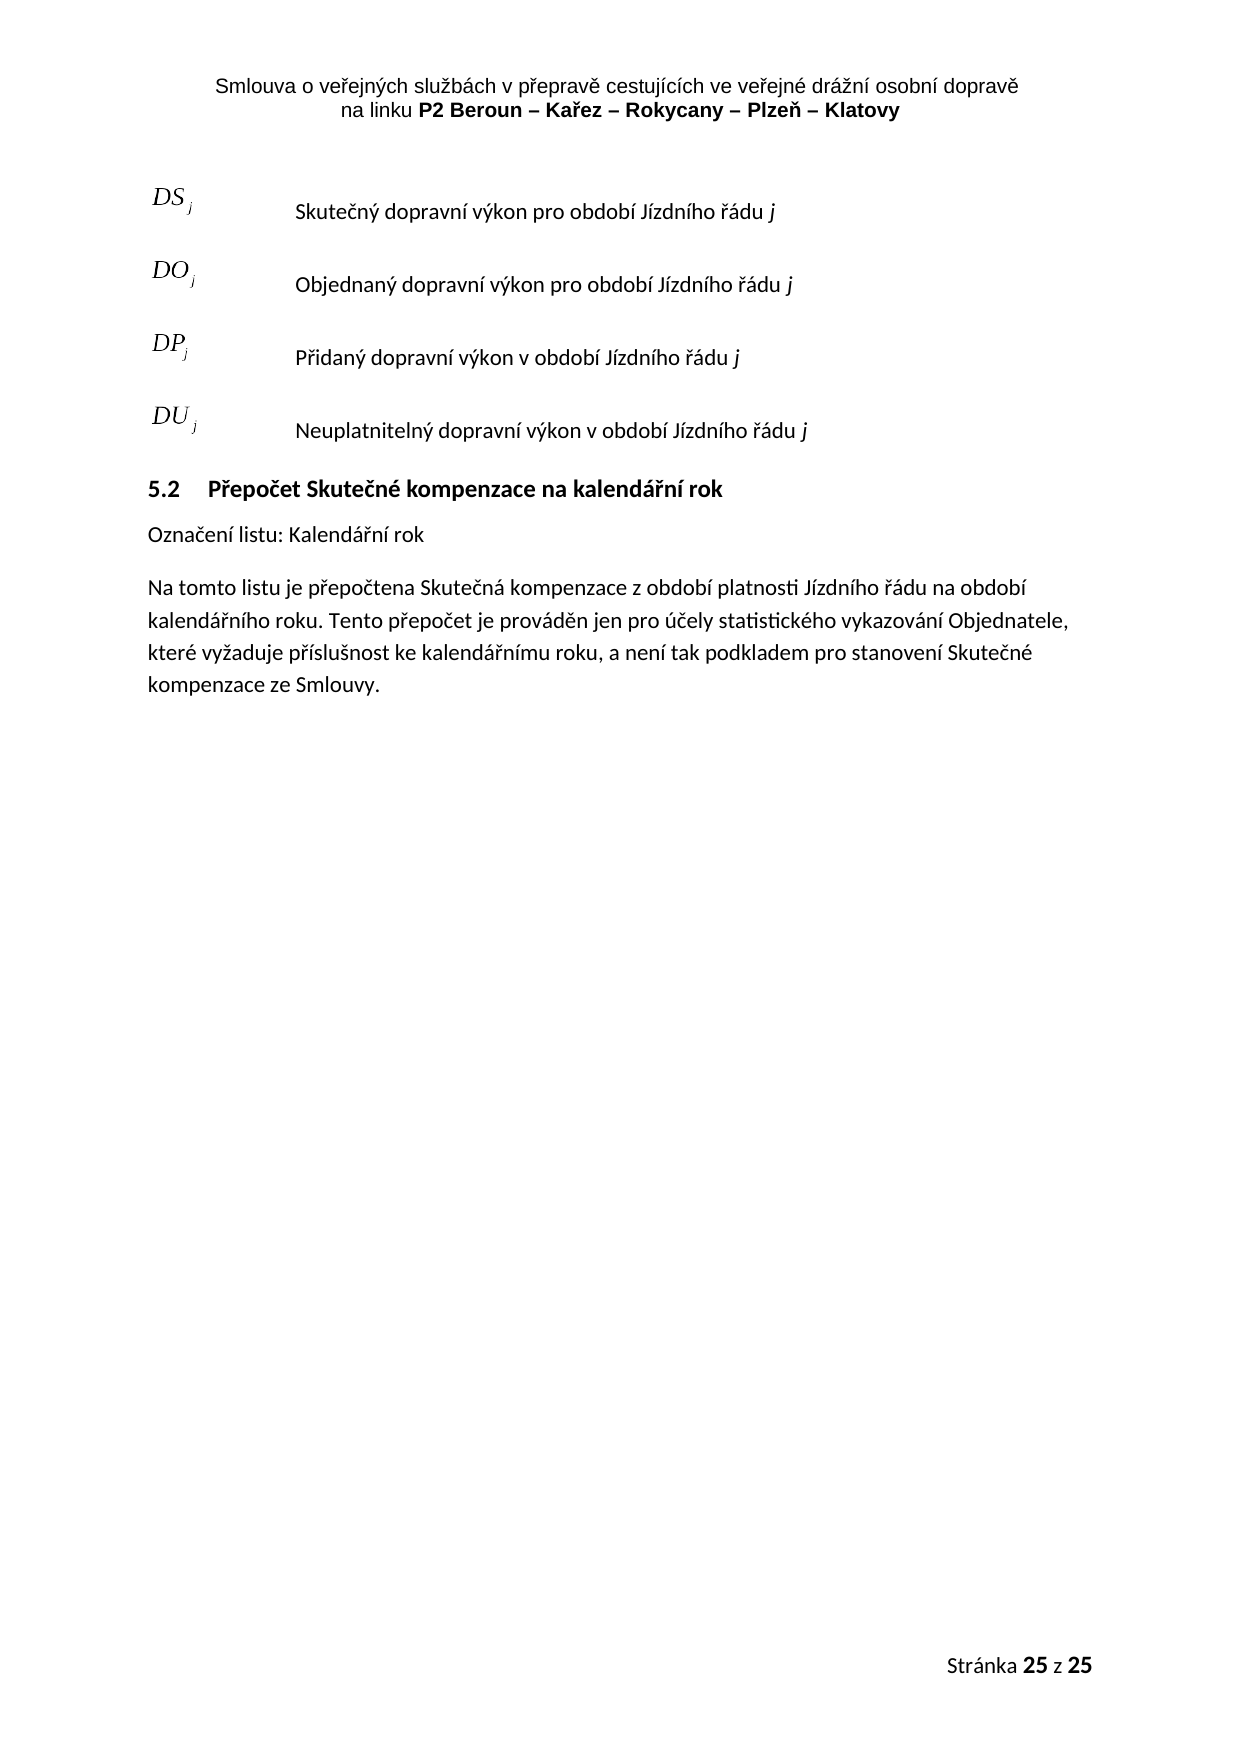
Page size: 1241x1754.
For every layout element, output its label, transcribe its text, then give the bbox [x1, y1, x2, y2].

text Přidaný dopravní výkon v období Jízdního řádu j [148, 323, 1092, 371]
subtitle Přepočet Skutečné kompenzace na kalendářní rok [148, 473, 1092, 503]
text Označení listu: Kalendářní rok [148, 521, 1092, 548]
text Neuplatnitelný dopravní výkon v období Jízdního řádu j [148, 396, 1092, 444]
text Skutečný dopravní výkon pro období Jízdního řádu j [148, 177, 1092, 225]
text Objednaný dopravní výkon pro období Jízdního řádu j [148, 250, 1092, 298]
text Na tomto listu je přepočtena Skutečná kompenzace z období platnosti Jízdního řádu na období kalendářního roku. Tento přepočet je prováděn jen pro účely statistického vykazování Objednatele, které vyžaduje příslušnost ke kalendářnímu roku, a není tak podkladem pro stanovení Skutečné kompenzace ze Smlouvy. [148, 573, 1092, 698]
